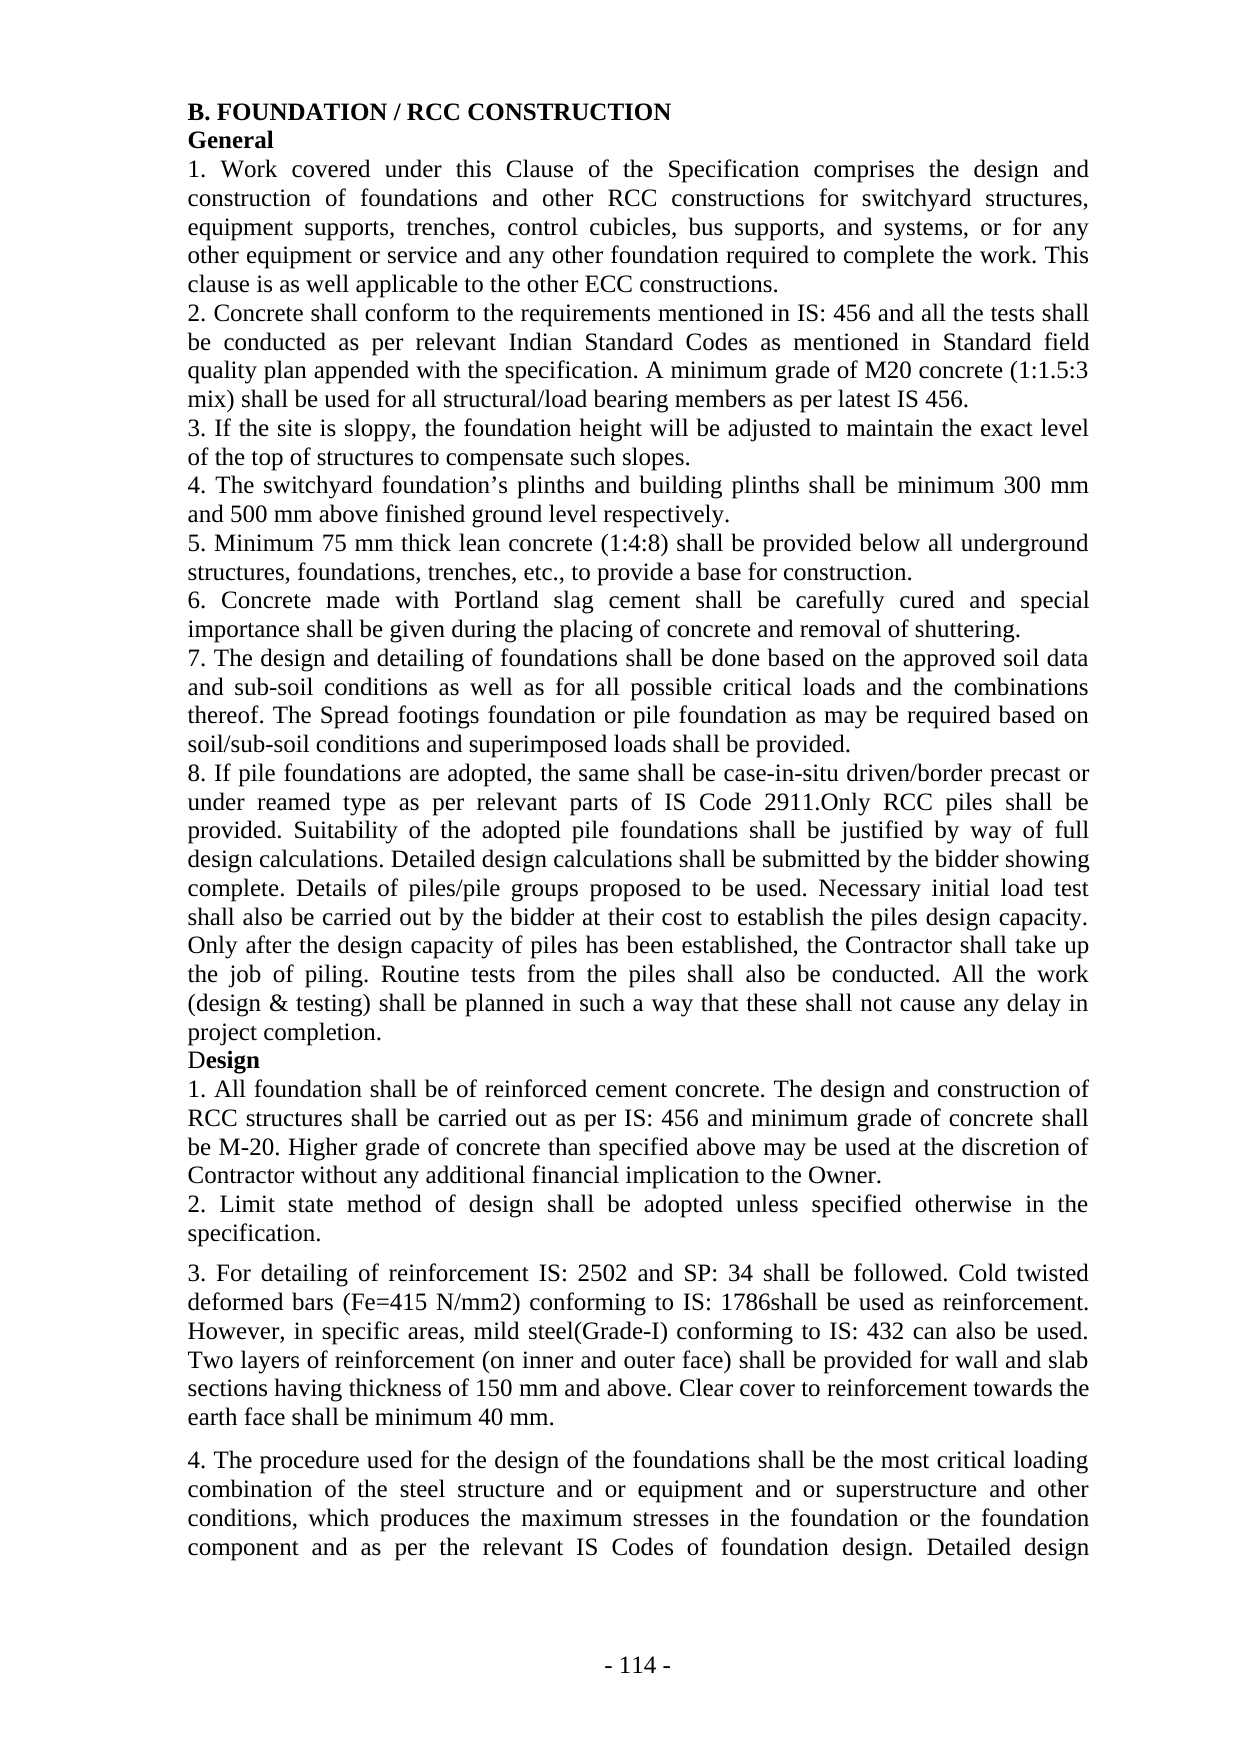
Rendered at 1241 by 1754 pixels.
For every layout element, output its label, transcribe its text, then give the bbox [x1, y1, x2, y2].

text 4. The switchyard foundation’s plinths and building plinths shall be minimum 300 mm and 500 mm above finished ground level respectively. [187, 470, 1090, 528]
text Design [187, 1045, 1090, 1074]
text 8. If pile foundations are adopted, the same shall be case-in-situ driven/border precast or under reamed type as per relevant parts of IS Code 2911.Only RCC piles shall be provided. Suitability of the adopted pile foundations shall be justified by way of full design calculations. Detailed design calculations shall be submitted by the bidder showing complete. Details of piles/pile groups proposed to be used. Necessary initial load test shall also be carried out by the bidder at their cost to establish the piles design capacity. Only after the design capacity of piles has been established, the Contractor shall take up the job of piling. Routine tests from the piles shall also be conducted. All the work (design & testing) shall be planned in such a way that these shall not cause any delay in project completion. [187, 758, 1090, 1045]
text 5. Minimum 75 mm thick lean concrete (1:4:8) shall be provided below all underground structures, foundations, trenches, etc., to provide a base for construction. [187, 528, 1090, 585]
text 1. Work covered under this Clause of the Specification comprises the design and construction of foundations and other RCC constructions for switchyard structures, equipment supports, trenches, control cubicles, bus supports, and systems, or for any other equipment or service and any other foundation required to complete the work. This clause is as well applicable to the other ECC constructions. [187, 154, 1090, 298]
text 1. All foundation shall be of reinforced cement concrete. The design and construction of RCC structures shall be carried out as per IS: 456 and minimum grade of concrete shall be M-20. Higher grade of concrete than specified above may be used at the discretion of Contractor without any additional financial implication to the Owner. [187, 1074, 1090, 1189]
text 2. Limit state method of design shall be adopted unless specified otherwise in the specification. [187, 1189, 1090, 1247]
text 3. For detailing of reinforcement IS: 2502 and SP: 34 shall be followed. Cold twisted deformed bars (Fe=415 N/mm2) conforming to IS: 1786shall be used as reinforcement. However, in specific areas, mild steel(Grade-I) conforming to IS: 432 can also be used. Two layers of reinforcement (on inner and outer face) shall be provided for wall and slab sections having thickness of 150 mm and above. Clear cover to reinforcement towards the earth face shall be minimum 40 mm. [187, 1258, 1090, 1431]
text 2. Concrete shall conform to the requirements mentioned in IS: 456 and all the tests shall be conducted as per relevant Indian Standard Codes as mentioned in Standard field quality plan appended with the specification. A minimum grade of M20 concrete (1:1.5:3 mix) shall be used for all structural/load bearing members as per latest IS 456. [187, 298, 1090, 413]
text 6. Concrete made with Portland slag cement shall be carefully cured and special importance shall be given during the placing of concrete and removal of shuttering. [187, 585, 1090, 643]
text General [187, 125, 1090, 154]
text 3. If the site is sloppy, the foundation height will be adjusted to maintain the exact level of the top of structures to compensate such slopes. [187, 413, 1090, 470]
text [187, 1445, 1090, 1560]
text 7. The design and detailing of foundations shall be done based on the approved soil data and sub-soil conditions as well as for all possible critical loads and the combinations thereof. The Spread footings foundation or pile foundation as may be required based on soil/sub-soil conditions and superimposed loads shall be provided. [187, 643, 1090, 758]
text B. FOUNDATION / RCC CONSTRUCTION [187, 97, 1090, 125]
